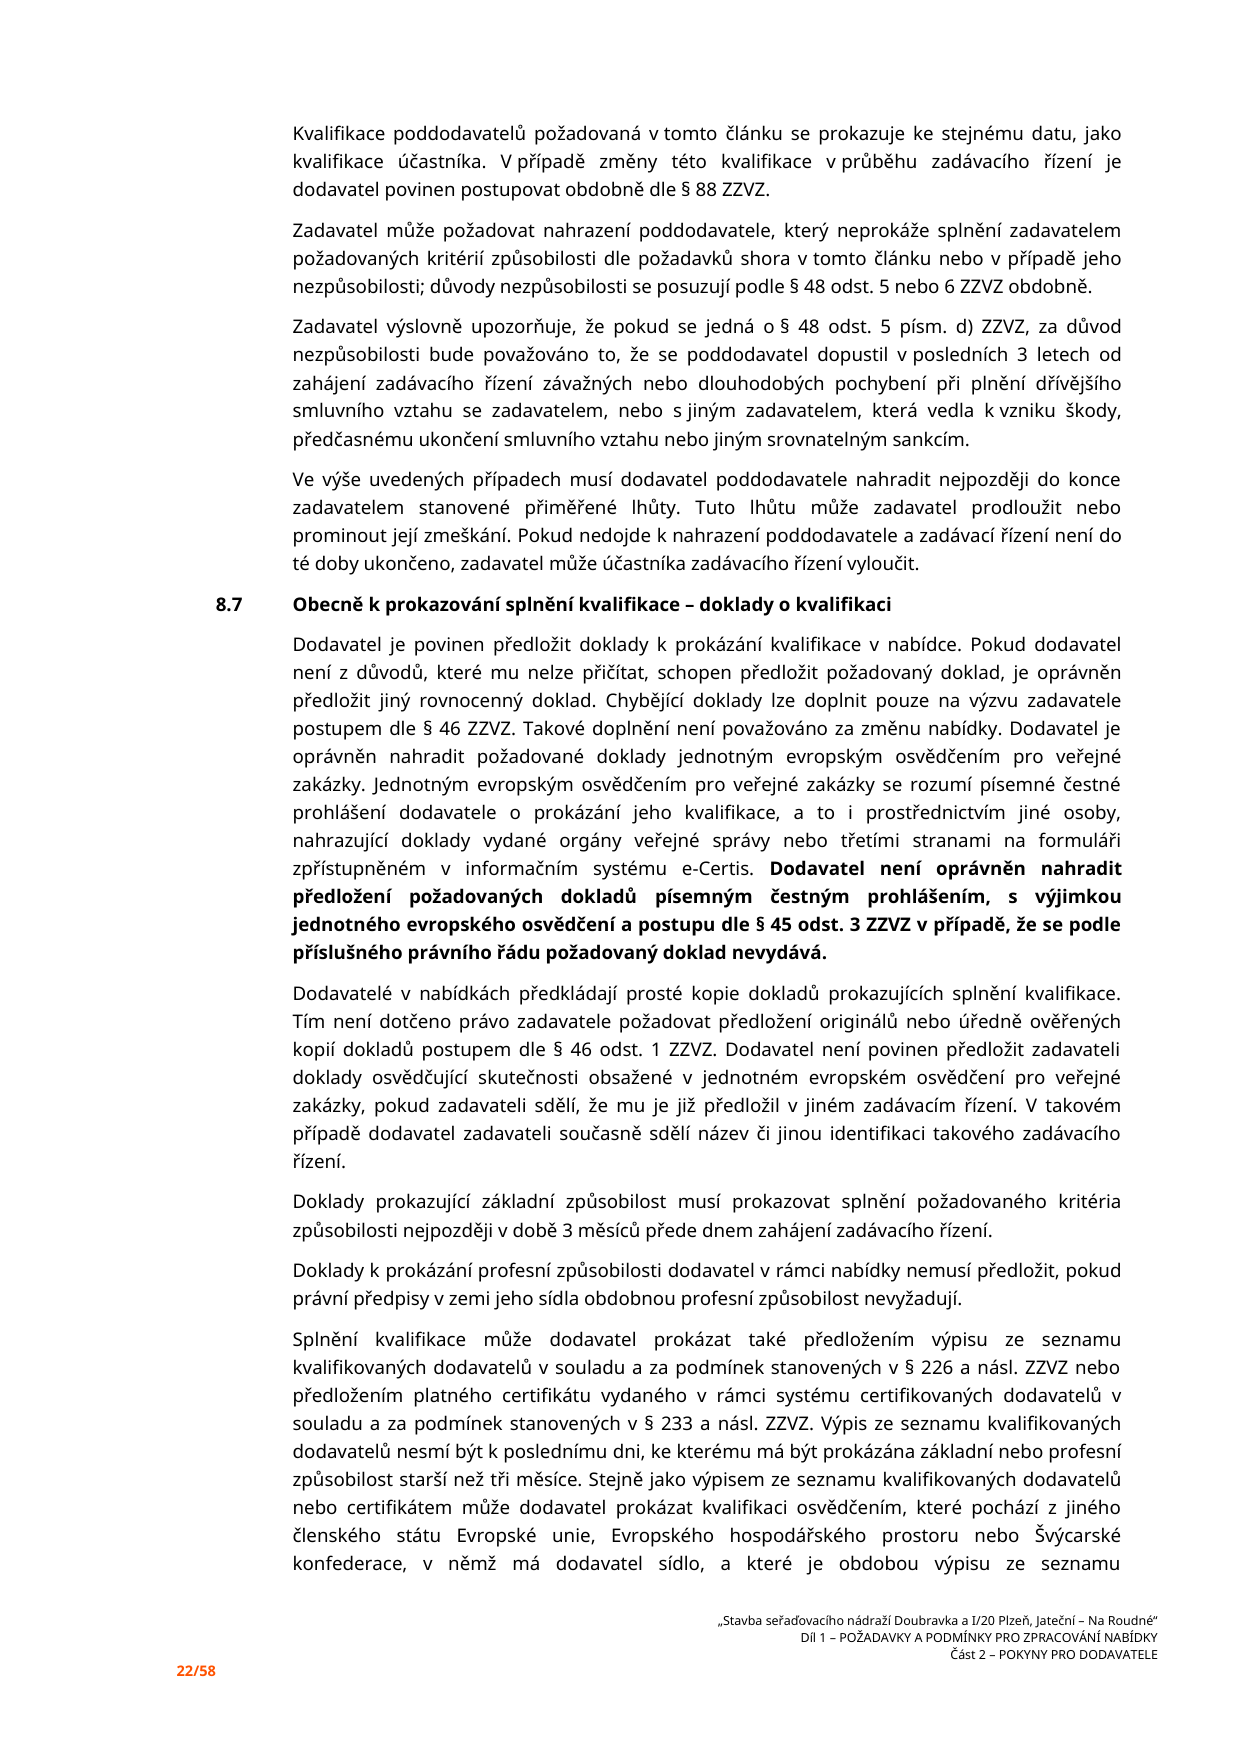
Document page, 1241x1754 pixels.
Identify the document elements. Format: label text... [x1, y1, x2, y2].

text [292, 1326, 1122, 1576]
text Dodavatelé v nabídkách předkládají prosté kopie dokladů prokazujících splnění kvalifikace. Tím není dotčeno právo zadavatele požadovat předložení originálů nebo úředně ověřených kopií dokladů postupem dle § 46 odst. 1 ZZVZ. Dodavatel není povinen předložit zadavateli doklady osvědčující skutečnosti obsažené v jednotném evropském osvědčení pro veřejné zakázky, pokud zadavateli sdělí, že mu je již předložil v jiném zadávacím řízení. V takovém případě dodavatel zadavateli současně sdělí název či jinou identifikaci takového zadávacího řízení. [292, 980, 1122, 1174]
text Dodavatel je povinen předložit doklady k prokázání kvalifikace v nabídce. Pokud dodavatel není z důvodů, které mu nelze přičítat, schopen předložit požadovaný doklad, je oprávněn předložit jiný rovnocenný doklad. Chybějící doklady lze doplnit pouze na výzvu zadavatele postupem dle § 46 ZZVZ. Takové doplnění není považováno za změnu nabídky. Dodavatel je oprávněn nahradit požadované doklady jednotným evropským osvědčením pro veřejné zakázky. Jednotným evropským osvědčením pro veřejné zakázky se rozumí písemné čestné prohlášení dodavatele o prokázání jeho kvalifikace, a to i prostřednictvím jiné osoby, nahrazující doklady vydané orgány veřejné správy nebo třetími stranami na formuláři zpřístupněném v informačním systému e-Certis. Dodavatel není oprávněn nahradit předložení požadovaných dokladů písemným čestným prohlášením, s výjimkou jednotného evropského osvědčení a postupu dle § 45 odst. 3 ZZVZ v případě, že se podle příslušného právního řádu požadovaný doklad nevydává. [292, 631, 1122, 965]
text Doklady prokazující základní způsobilost musí prokazovat splnění požadovaného kritéria způsobilosti nejpozději v době 3 měsíců přede dnem zahájení zadávacího řízení. [292, 1189, 1122, 1242]
text Zadavatel výslovně upozorňuje, že pokud se jedná o § 48 odst. 5 písm. d) ZZVZ, za důvod nezpůsobilosti bude považováno to, že se poddodavatel dopustil v posledních 3 letech od zahájení zadávacího řízení závažných nebo dlouhodobých pochybení při plnění dřívějšího smluvního vztahu se zadavatelem, nebo s jiným zadavatelem, která vedla k vzniku škody, předčasnému ukončení smluvního vztahu nebo jiným srovnatelným sankcím. [292, 314, 1122, 451]
text Doklady k prokázání profesní způsobilosti dodavatel v rámci nabídky nemusí předložit, pokud právní předpisy v zemi jeho sídla obdobnou profesní způsobilost nevyžadují. [292, 1257, 1122, 1311]
text Kvalifikace poddodavatelů požadovaná v tomto článku se prokazuje ke stejnému datu, jako kvalifikace účastníka. V případě změny této kvalifikace v průběhu zadávacího řízení je dodavatel povinen postupovat obdobně dle § 88 ZZVZ. [292, 121, 1122, 202]
text Zadavatel může požadovat nahrazení poddodavatele, který neprokáže splnění zadavatelem požadovaných kritérií způsobilosti dle požadavků shora v tomto článku nebo v případě jeho nezpůsobilosti; důvody nezpůsobilosti se posuzují podle § 48 odst. 5 nebo 6 ZZVZ obdobně. [292, 217, 1122, 299]
text Ve výše uvedených případech musí dodavatel poddodavatele nahradit nejpozději do konce zadavatelem stanovené přiměřené lhůty. Tuto lhůtu může zadavatel prodloužit nebo prominout její zmeškání. Pokud nedojde k nahrazení poddodavatele a zadávací řízení není do té doby ukončeno, zadavatel může účastníka zadávacího řízení vyloučit. [292, 466, 1122, 576]
text Obecně k prokazování splnění kvalifikace – doklady o kvalifikaci [216, 591, 1122, 616]
